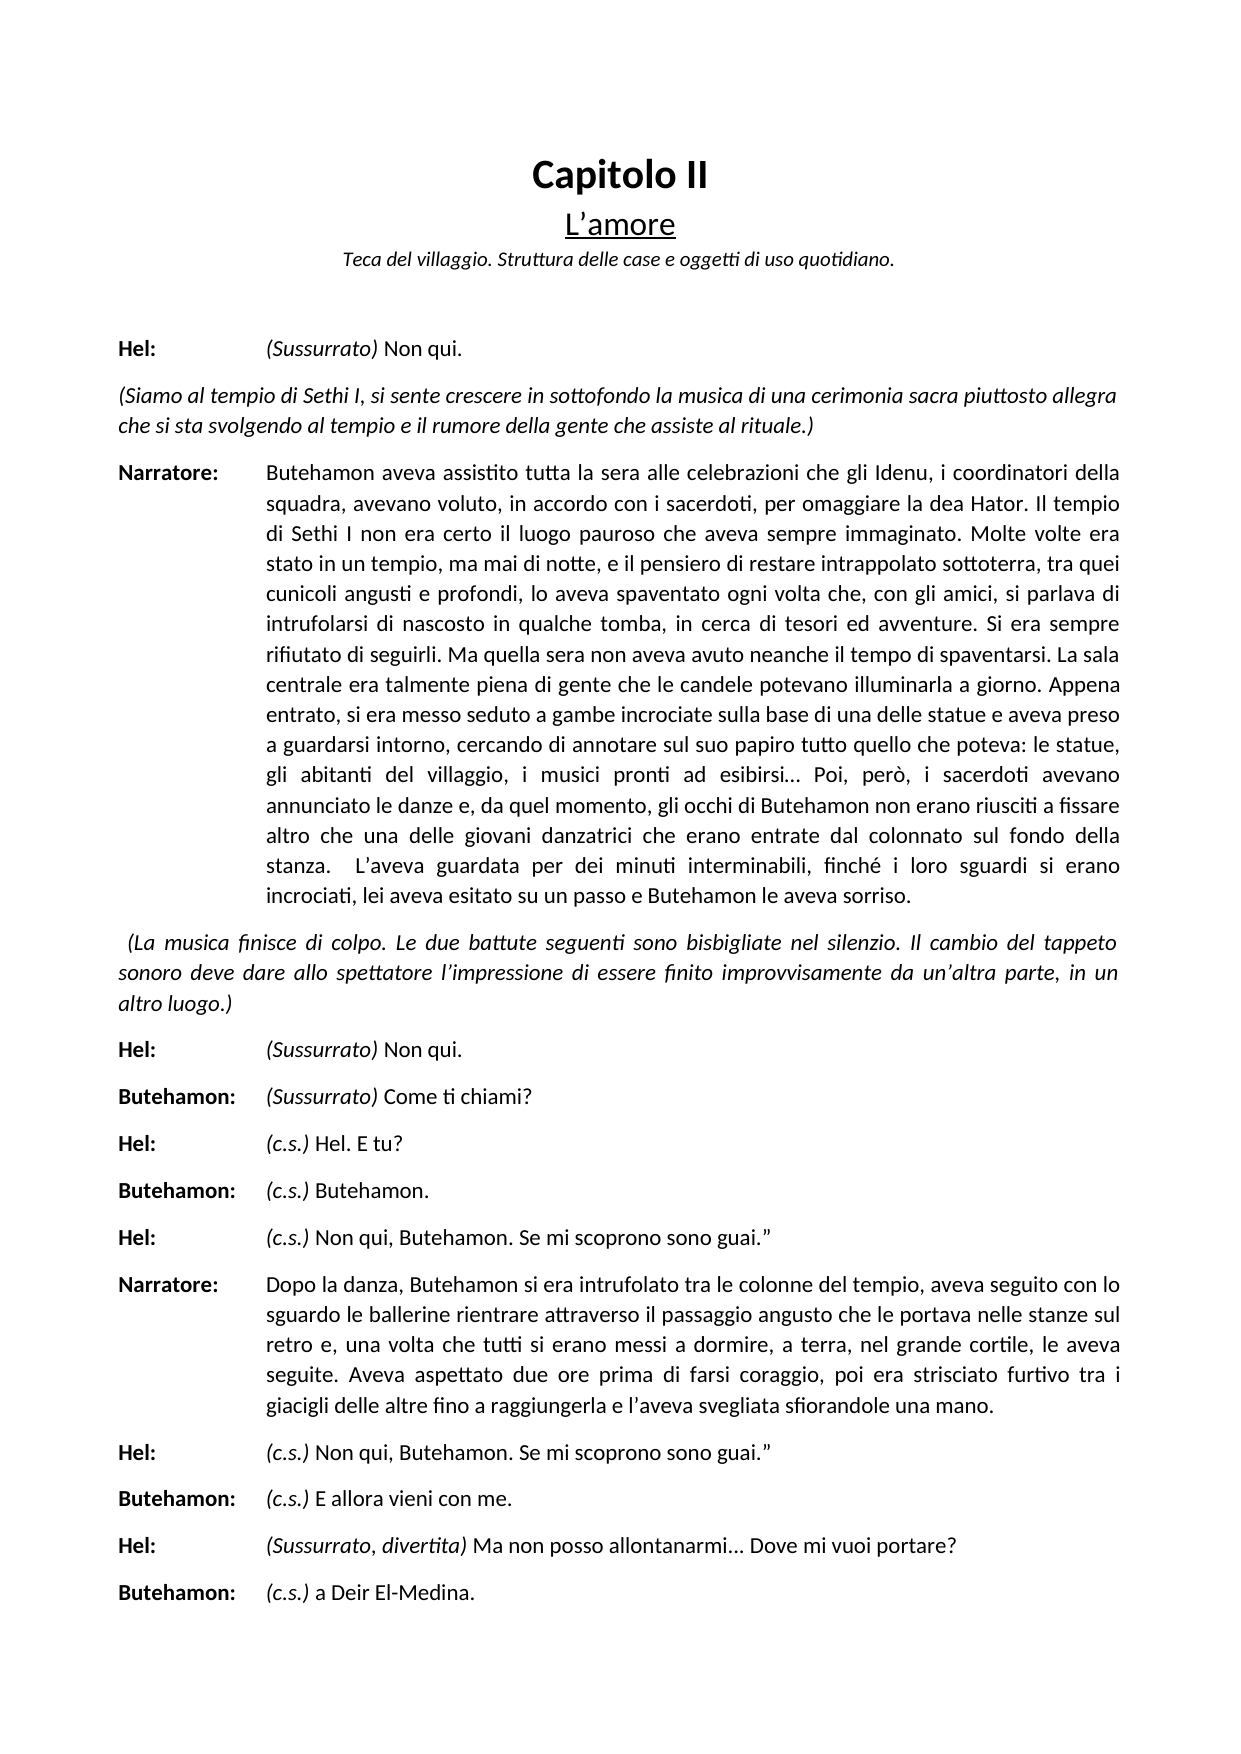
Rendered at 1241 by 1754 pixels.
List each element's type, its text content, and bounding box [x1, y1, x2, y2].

text Hel: (Sussurrato, divertita) Ma non posso allontanarmi... Dove mi vuoi portare? [118, 1531, 1122, 1559]
text Teca del villaggio. Struttura delle case e oggetti di uso quotidiano. [118, 246, 1122, 272]
text Narratore: Butehamon aveva assistito tutta la sera alle celebrazioni che gli Idenu, i coordinatori della squadra, avevano voluto, in accordo con i sacerdoti, per omaggiare la dea Hator. Il tempio di Sethi I non era certo il luogo pauroso che aveva sempre immaginato. Molte volte era stato in un tempio, ma mai di notte, e il pensiero di restare intrappolato sottoterra, tra quei cunicoli angusti e profondi, lo aveva spaventato ogni volta che, con gli amici, si parlava di intrufolarsi di nascosto in qualche tomba, in cerca di tesori ed avventure. Si era sempre rifiutato di seguirli. Ma quella sera non aveva avuto neanche il tempo di spaventarsi. La sala centrale era talmente piena di gente che le candele potevano illuminarla a giorno. Appena entrato, si era messo seduto a gambe incrociate sulla base di una delle statue e aveva preso a guardarsi intorno, cercando di annotare sul suo papiro tutto quello che poteva: le statue, gli abitanti del villaggio, i musici pronti ad esibirsi… Poi, però, i sacerdoti avevano annunciato le danze e, da quel momento, gli occhi di Butehamon non erano riusciti a fissare altro che una delle giovani danzatrici che erano entrate dal colonnato sul fondo della stanza. L’aveva guardata per dei minuti interminabili, finché i loro sguardi si erano incrociati, lei aveva esitato su un passo e Butehamon le aveva sorriso. [118, 458, 1122, 909]
text Butehamon: (c.s.) Butehamon. [118, 1176, 1122, 1204]
text Butehamon: (c.s.) a Deir El-Medina. [118, 1578, 1122, 1606]
text Hel: (c.s.) Non qui, Butehamon. Se mi scoprono sono guai.” [118, 1438, 1122, 1466]
text (Siamo al tempio di Sethi I, si sente crescere in sottofondo la musica di una cerimonia sacra piuttosto allegra che si sta svolgendo al tempio e il rumore della gente che assiste al rituale.) [118, 381, 1122, 439]
text L’amore [118, 202, 1122, 243]
text (La musica finisce di colpo. Le due battute seguenti sono bisbigliate nel silenzio. Il cambio del tappeto sonoro deve dare allo spettatore l’impressione di essere finito improvvisamente da un’altra parte, in un altro luogo.) [118, 928, 1122, 1017]
text Hel: (Sussurrato) Non qui. [118, 334, 1122, 362]
text Hel: (c.s.) Hel. E tu? [118, 1129, 1122, 1157]
text Narratore: Dopo la danza, Butehamon si era intrufolato tra le colonne del tempio, aveva seguito con lo sguardo le ballerine rientrare attraverso il passaggio angusto che le portava nelle stanze sul retro e, una volta che tutti si erano messi a dormire, a terra, nel grande cortile, le aveva seguite. Aveva aspettato due ore prima di farsi coraggio, poi era strisciato furtivo tra i giacigli delle altre fino a raggiungerla e l’aveva svegliata sfiorandole una mano. [118, 1270, 1122, 1419]
text Hel: (Sussurrato) Non qui. [118, 1036, 1122, 1063]
text Hel: (c.s.) Non qui, Butehamon. Se mi scoprono sono guai.” [118, 1223, 1122, 1251]
text Butehamon: (c.s.) E allora vieni con me. [118, 1484, 1122, 1512]
text Butehamon: (Sussurrato) Come ti chiami? [118, 1082, 1122, 1110]
text Capitolo II [118, 148, 1122, 198]
